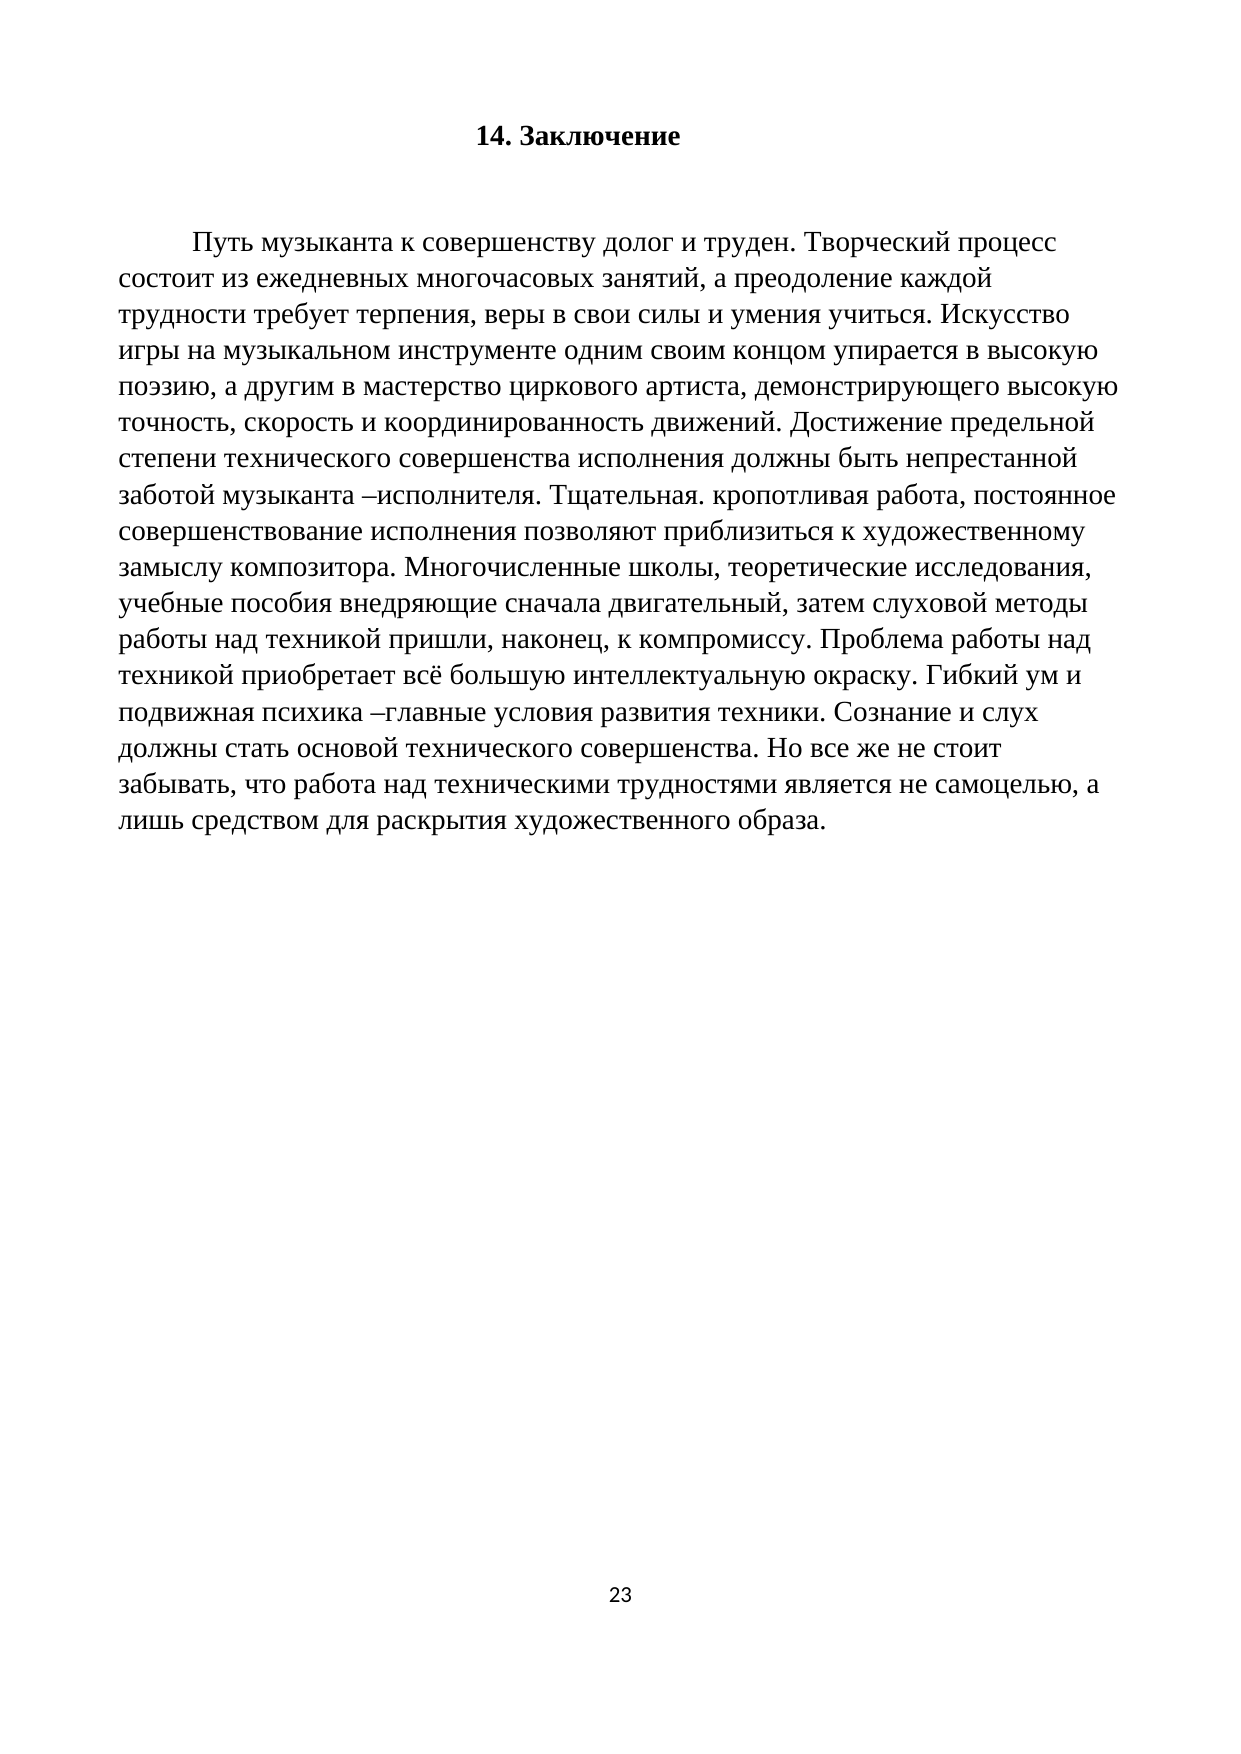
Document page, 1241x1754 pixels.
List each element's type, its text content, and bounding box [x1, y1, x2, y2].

text Путь музыканта к совершенству долог и труден. Творческий процесс состоит из ежедневных многочасовых занятий, а преодоление каждой трудности требует терпения, веры в свои силы и умения учиться. Искусство игры на музыкальном инструменте одним своим концом упирается в высокую поэзию, а другим в мастерство циркового артиста, демонстрирующего высокую точность, скорость и координированность движений. Достижение предельной степени технического совершенства исполнения должны быть непрестанной заботой музыканта –исполнителя. Тщательная. кропотливая работа, постоянное совершенствование исполнения позволяют приблизиться к художественному замыслу композитора. Многочисленные школы, теоретические исследования, учебные пособия внедряющие сначала двигательный, затем слуховой методы работы над техникой пришли, наконец, к компромиссу. Проблема работы над техникой приобретает всё большую интеллектуальную окраску. Гибкий ум и подвижная психика –главные условия развития техники. Сознание и слух должны стать основой технического совершенства. Но все же не стоит забывать, что работа над техническими трудностями является не самоцелью, а лишь средством для раскрытия художественного образа. [118, 224, 1122, 836]
text 14. Заключение [118, 118, 1122, 152]
